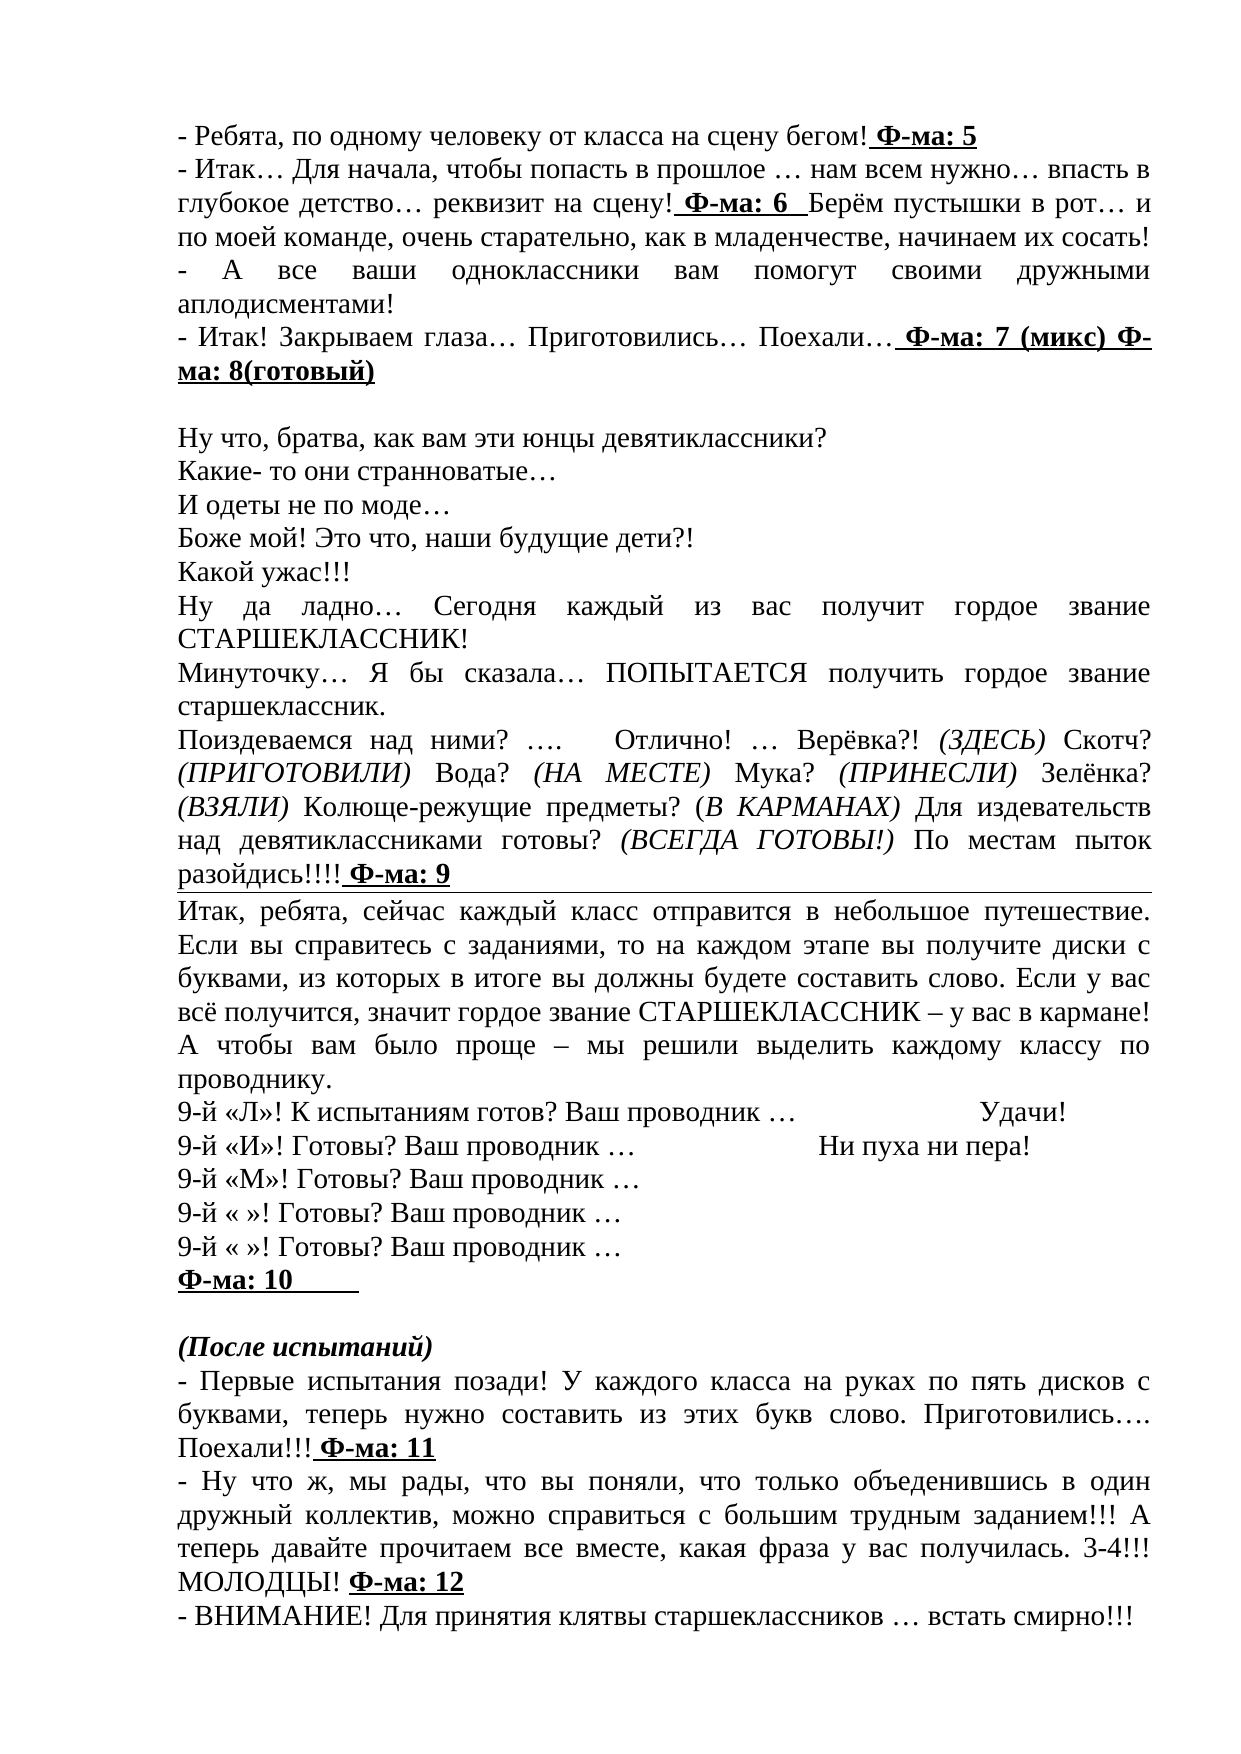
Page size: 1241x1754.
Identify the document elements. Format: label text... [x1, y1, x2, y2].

text Минуточку… Я бы сказала… ПОПЫТАЕТСЯ получить гордое звание старшеклассник. [177, 655, 1152, 722]
text 9-й « »! Готовы? Ваш проводник … [177, 1229, 1152, 1262]
text - А все ваши одноклассники вам помогут своими дружными аплодисментами! [177, 252, 1152, 319]
text Боже мой! Это что, наши будущие дети?! [177, 521, 1152, 554]
text - ВНИМАНИЕ! Для принятия клятвы старшеклассников … встать смирно!!! [177, 1598, 1152, 1631]
text - Итак… Для начала, чтобы попасть в прошлое … нам всем нужно… впасть в глубокое детство… реквизит на сцену! Ф-ма: 6 Берём пустышки в рот… и по моей команде, очень старательно, как в младенчестве, начинаем их сосать! [177, 152, 1152, 252]
text Какие- то они странноватые… [177, 453, 1152, 487]
text - Ребята, по одному человеку от класса на сцену бегом! Ф-ма: 5 [177, 118, 1152, 152]
text (После испытаний) [177, 1329, 1152, 1363]
text Какой ужас!!! [177, 554, 1152, 588]
text - Итак! Закрываем глаза… Приготовились… Поехали… Ф-ма: 7 (микс) Ф-ма: 8(готовый) [177, 319, 1152, 386]
text Ну что, братва, как вам эти юнцы девятиклассники? [177, 420, 1152, 453]
text - Ну что ж, мы рады, что вы поняли, что только объеденившись в один дружный коллектив, можно справиться с большим трудным заданием!!! А теперь давайте прочитаем все вместе, какая фраза у вас получилась. 3-4!!! МОЛОДЦЫ! Ф-ма: 12 [177, 1463, 1152, 1598]
text Итак, ребята, сейчас каждый класс отправится в небольшое путешествие. Если вы справитесь с заданиями, то на каждом этапе вы получите диски с буквами, из которых в итоге вы должны будете составить слово. Если у вас всё получится, значит гордое звание СТАРШЕКЛАССНИК – у вас в кармане! А чтобы вам было проще – мы решили выделить каждому классу по проводнику. [177, 893, 1152, 1094]
text 9-й «И»! Готовы? Ваш проводник … Ни пуха ни пера! [177, 1128, 1152, 1162]
text Ф-ма: 10 [177, 1262, 1152, 1296]
text 9-й «М»! Готовы? Ваш проводник … [177, 1162, 1152, 1195]
text И одеты не по моде… [177, 487, 1152, 521]
text Ну да ладно… Сегодня каждый из вас получит гордое звание СТАРШЕКЛАССНИК! [177, 588, 1152, 655]
text - Первые испытания позади! У каждого класса на руках по пять дисков с буквами, теперь нужно составить из этих букв слово. Приготовились…. Поехали!!! Ф-ма: 11 [177, 1363, 1152, 1463]
text 9-й «Л»! К испытаниям готов? Ваш проводник … Удачи! [177, 1094, 1152, 1128]
text 9-й « »! Готовы? Ваш проводник … [177, 1195, 1152, 1229]
text Поиздеваемся над ними? …. Отлично! … Верёвка?! (ЗДЕСЬ) Скотч? (ПРИГОТОВИЛИ) Вода? (НА МЕСТЕ) Мука? (ПРИНЕСЛИ) Зелёнка? (ВЗЯЛИ) Колюще-режущие предметы? (В КАРМАНАХ) Для издевательств над девятиклассниками готовы? (ВСЕГДА ГОТОВЫ!) По местам пыток разойдись!!!! Ф-ма: 9 [177, 722, 1152, 892]
